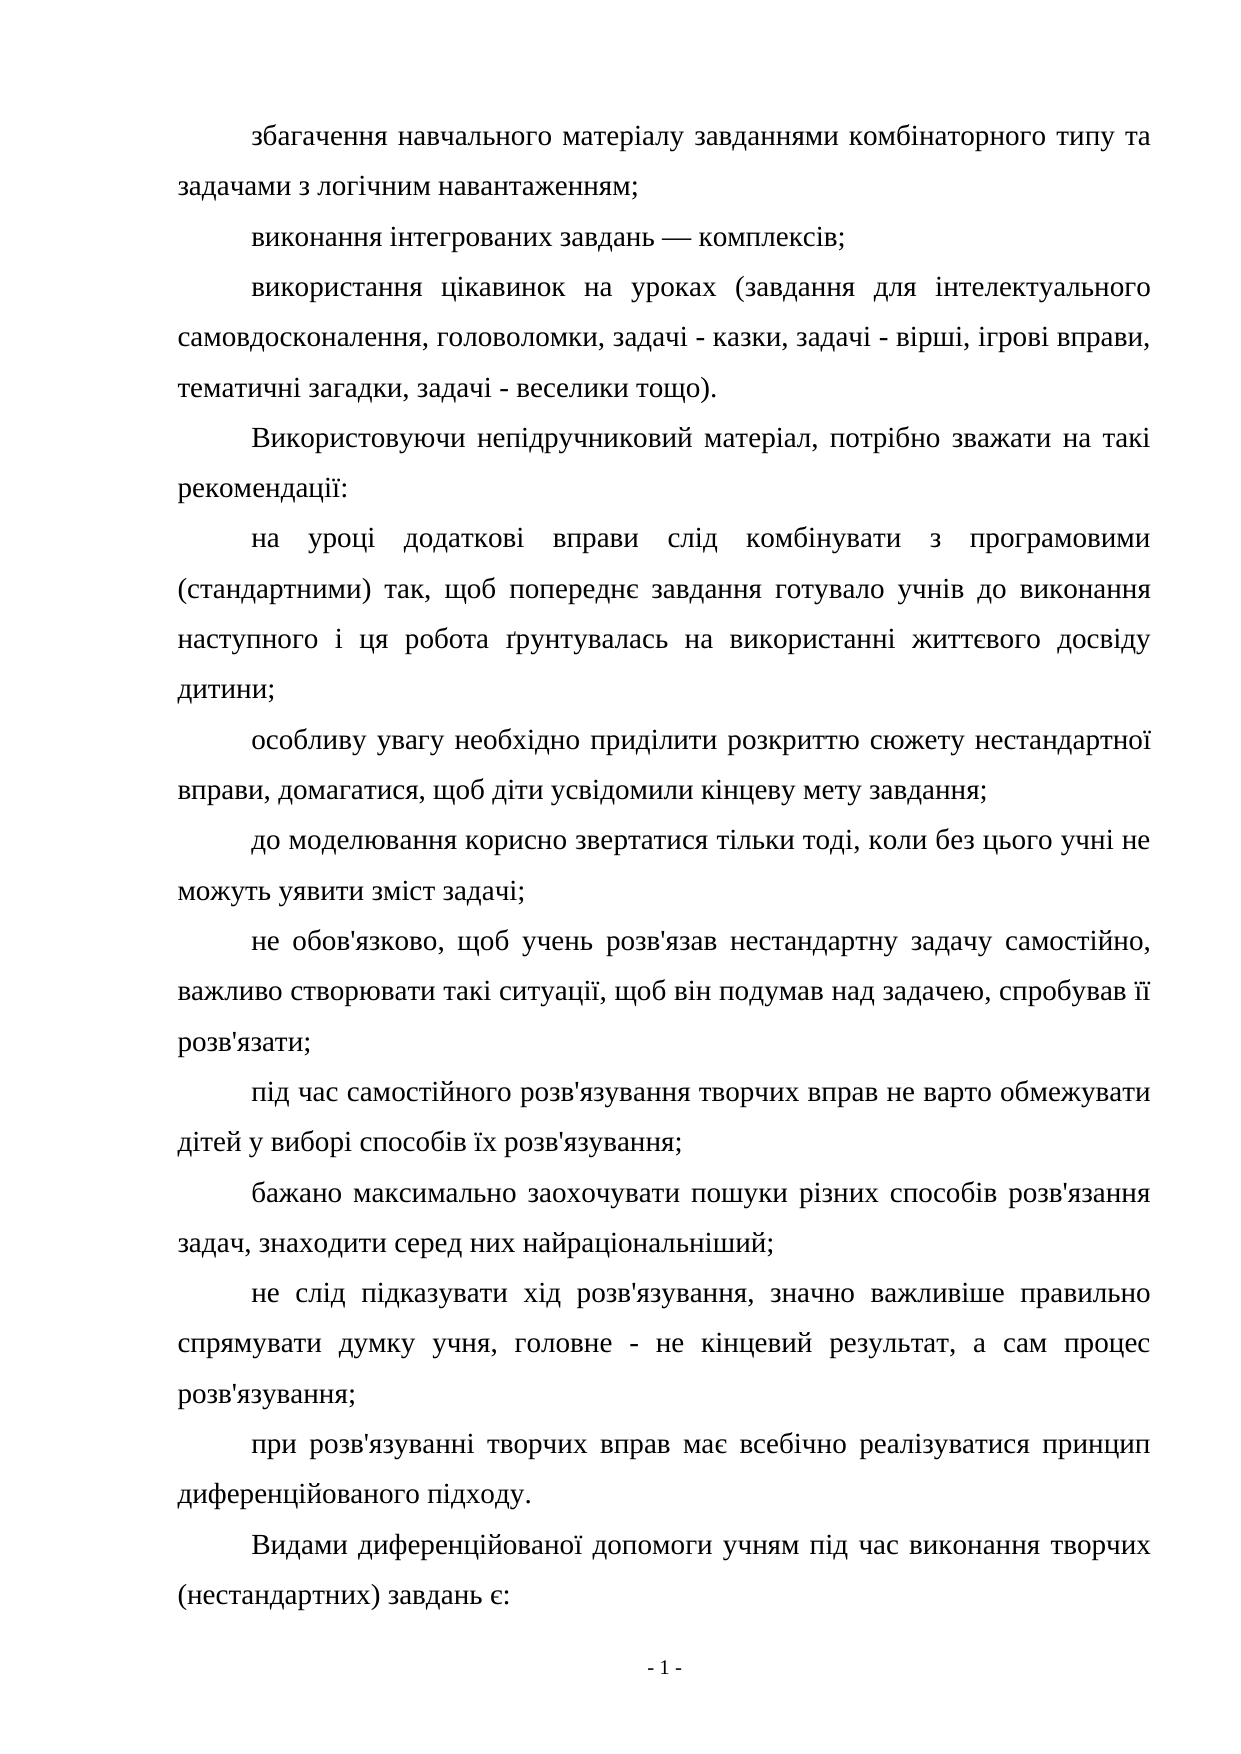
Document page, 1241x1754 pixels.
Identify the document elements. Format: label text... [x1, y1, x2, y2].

text при розв'язуванні творчих вправ має всебічно реалізуватися принцип диференційованого підходу. [177, 1426, 1152, 1510]
text бажано максимально заохочувати пошуки різних способів розв'язання задач, знаходити серед них найраціональніший; [177, 1175, 1152, 1258]
text збагачення навчального матеріалу завданнями комбінаторного типу та задачами з логічним навантаженням; [177, 118, 1152, 202]
text Видами диференційованої допомоги учням під час виконання творчих (нестандартних) завдань є: [177, 1527, 1152, 1611]
text виконання інтегрованих завдань — комплексів; [177, 219, 1152, 252]
text не слід підказувати хід розв'язування, значно важливіше правильно спрямувати думку учня, головне - не кінцевий результат, а сам процес розв'язування; [177, 1275, 1152, 1409]
text на уроці додаткові вправи слід комбінувати з програмовими (стандартними) так, щоб попереднє завдання готувало учнів до виконання наступного і ця робота ґрунтувалась на використанні життєвого досвіду дитини; [177, 521, 1152, 705]
text використання цікавинок на уроках (завдання для інтелектуального самовдосконалення, головоломки, задачі - казки, задачі - вірші, ігрові вправи, тематичні загадки, задачі - веселики тощо). [177, 269, 1152, 403]
text особливу увагу необхідно приділити розкриттю сюжету нестандартної вправи, домагатися, щоб діти усвідомили кінцеву мету завдання; [177, 722, 1152, 806]
text не обов'язково, щоб учень розв'язав нестандартну задачу самостійно, важливо створювати такі ситуації, щоб він подумав над задачею, спробував її розв'язати; [177, 923, 1152, 1057]
text Використовуючи непідручниковий матеріал, потрібно зважати на такі рекомендації: [177, 420, 1152, 504]
text під час самостійного розв'язування творчих вправ не варто обмежувати дітей у виборі способів їх розв'язування; [177, 1074, 1152, 1158]
text до моделювання корисно звертатися тільки тоді, коли без цього учні не можуть уявити зміст задачі; [177, 822, 1152, 906]
